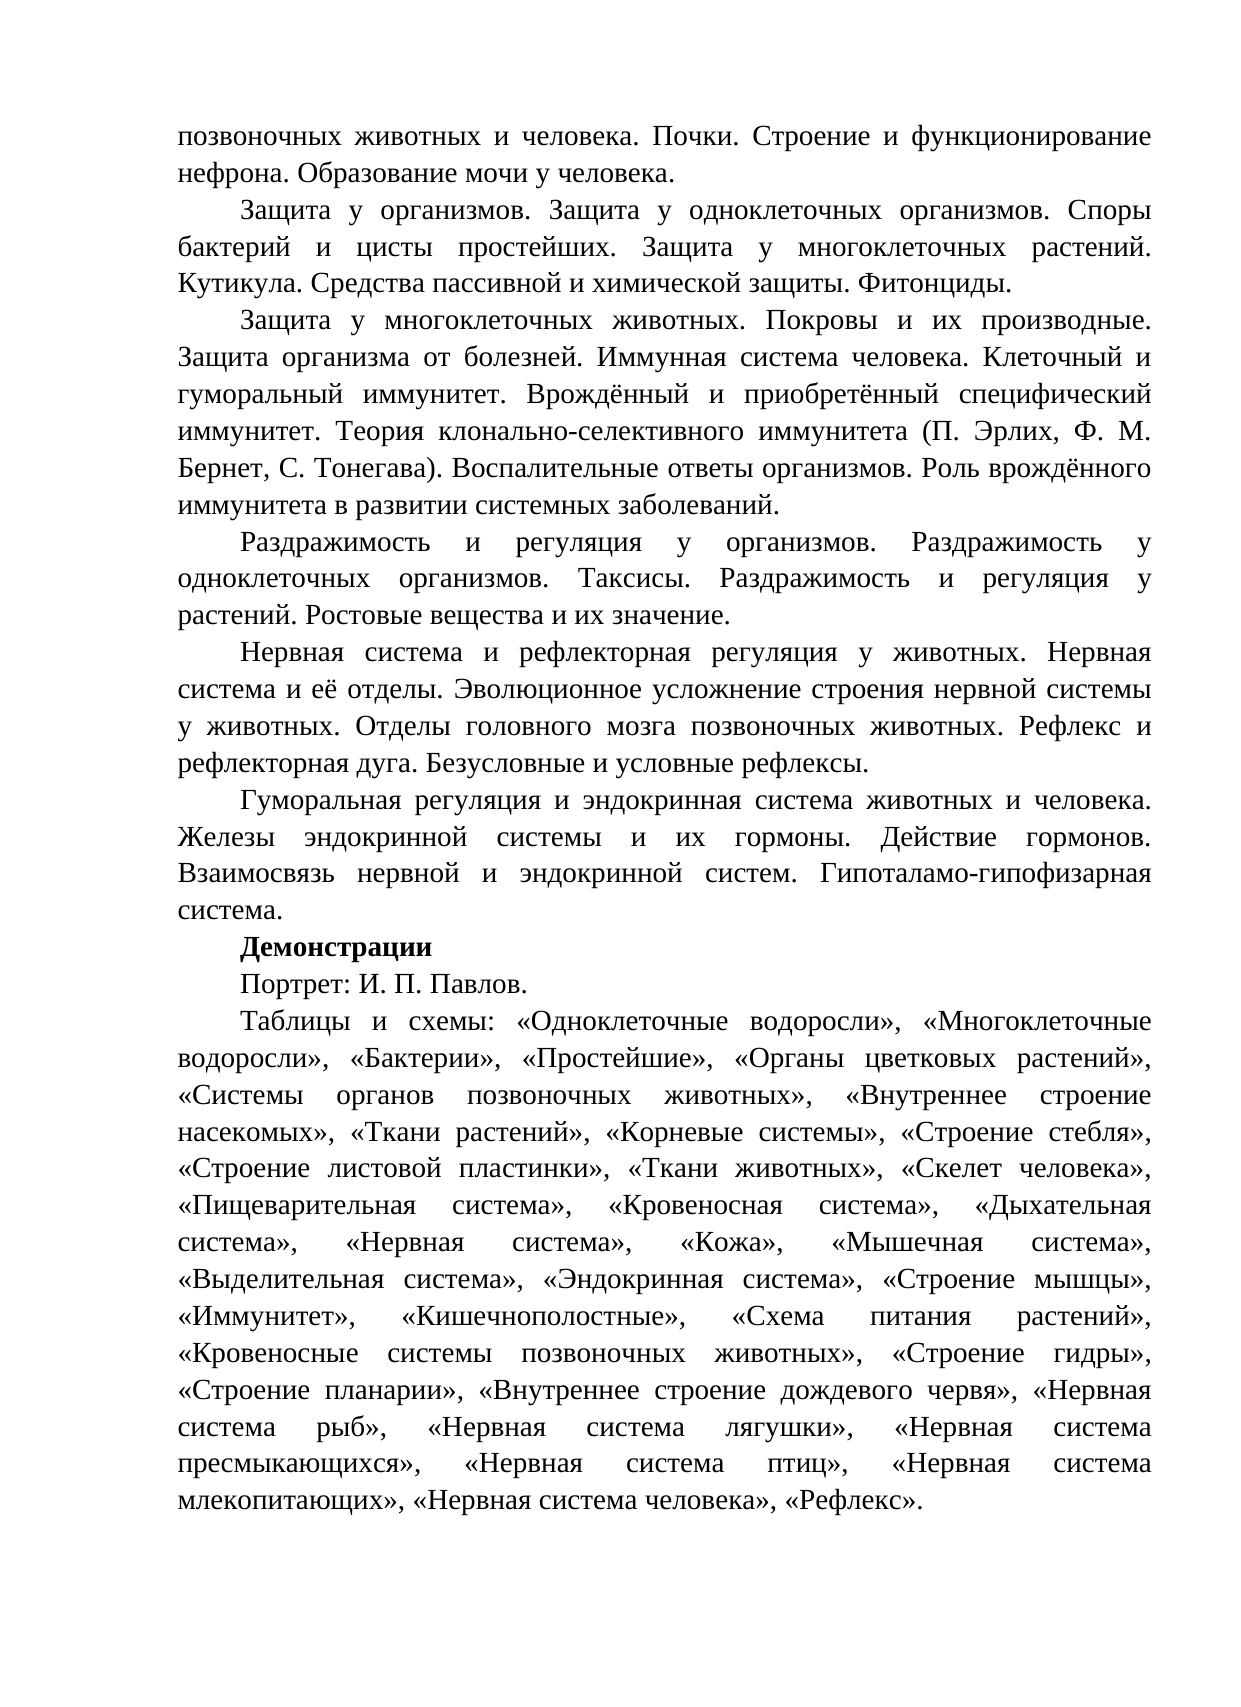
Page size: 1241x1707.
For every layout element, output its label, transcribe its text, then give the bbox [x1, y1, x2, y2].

text Защита у многоклеточных животных. Покровы и их производные. Защита организма от болезней. Иммунная система человека. Клеточный и гуморальный иммунитет. Врождённый и приобретённый специфический иммунитет. Теория клонально-селективного иммунитета (П. Эрлих, Ф. М. Бернет, С. Тонегава). Воспалительные ответы организмов. Роль врождённого иммунитета в развитии системных заболеваний. [177, 302, 1152, 520]
text Демонстрации [177, 929, 1152, 963]
text Таблицы и схемы: «Одноклеточные водоросли», «Многоклеточные водоросли», «Бактерии», «Простейшие», «Органы цветковых растений», «Системы органов позвоночных животных», «Внутреннее строение насекомых», «Ткани растений», «Корневые системы», «Строение стебля», «Строение листовой пластинки», «Ткани животных», «Скелет человека», «Пищеварительная система», «Кровеносная система», «Дыхательная система», «Нервная система», «Кожа», «Мышечная система», «Выделительная система», «Эндокринная система», «Строение мышцы», «Иммунитет», «Кишечнополостные», «Схема питания растений», «Кровеносные системы позвоночных животных», «Строение гидры», «Строение планарии», «Внутреннее строение дождевого червя», «Нервная система рыб», «Нервная система лягушки», «Нервная система пресмыкающихся», «Нервная система птиц», «Нервная система млекопитающих», «Нервная система человека», «Рефлекс». [177, 1003, 1152, 1516]
text Гуморальная регуляция и эндокринная система животных и человека. Железы эндокринной системы и их гормоны. Действие гормонов. Взаимосвязь нервной и эндокринной систем. Гипоталамо-гипофизарная система. [177, 782, 1152, 926]
text Портрет: И. П. Павлов. [177, 966, 1152, 1000]
text Раздражимость и регуляция у организмов. Раздражимость у одноклеточных организмов. Таксисы. Раздражимость и регуляция у растений. Ростовые вещества и их значение. [177, 524, 1152, 631]
text Защита у организмов. Защита у одноклеточных организмов. Споры бактерий и цисты простейших. Защита у многоклеточных растений. Кутикула. Средства пассивной и химической защиты. Фитонциды. [177, 192, 1152, 299]
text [177, 118, 1152, 188]
text Нервная система и рефлекторная регуляция у животных. Нервная система и её отделы. Эволюционное усложнение строения нервной системы у животных. Отделы головного мозга позвоночных животных. Рефлекс и рефлекторная дуга. Безусловные и условные рефлексы. [177, 634, 1152, 778]
